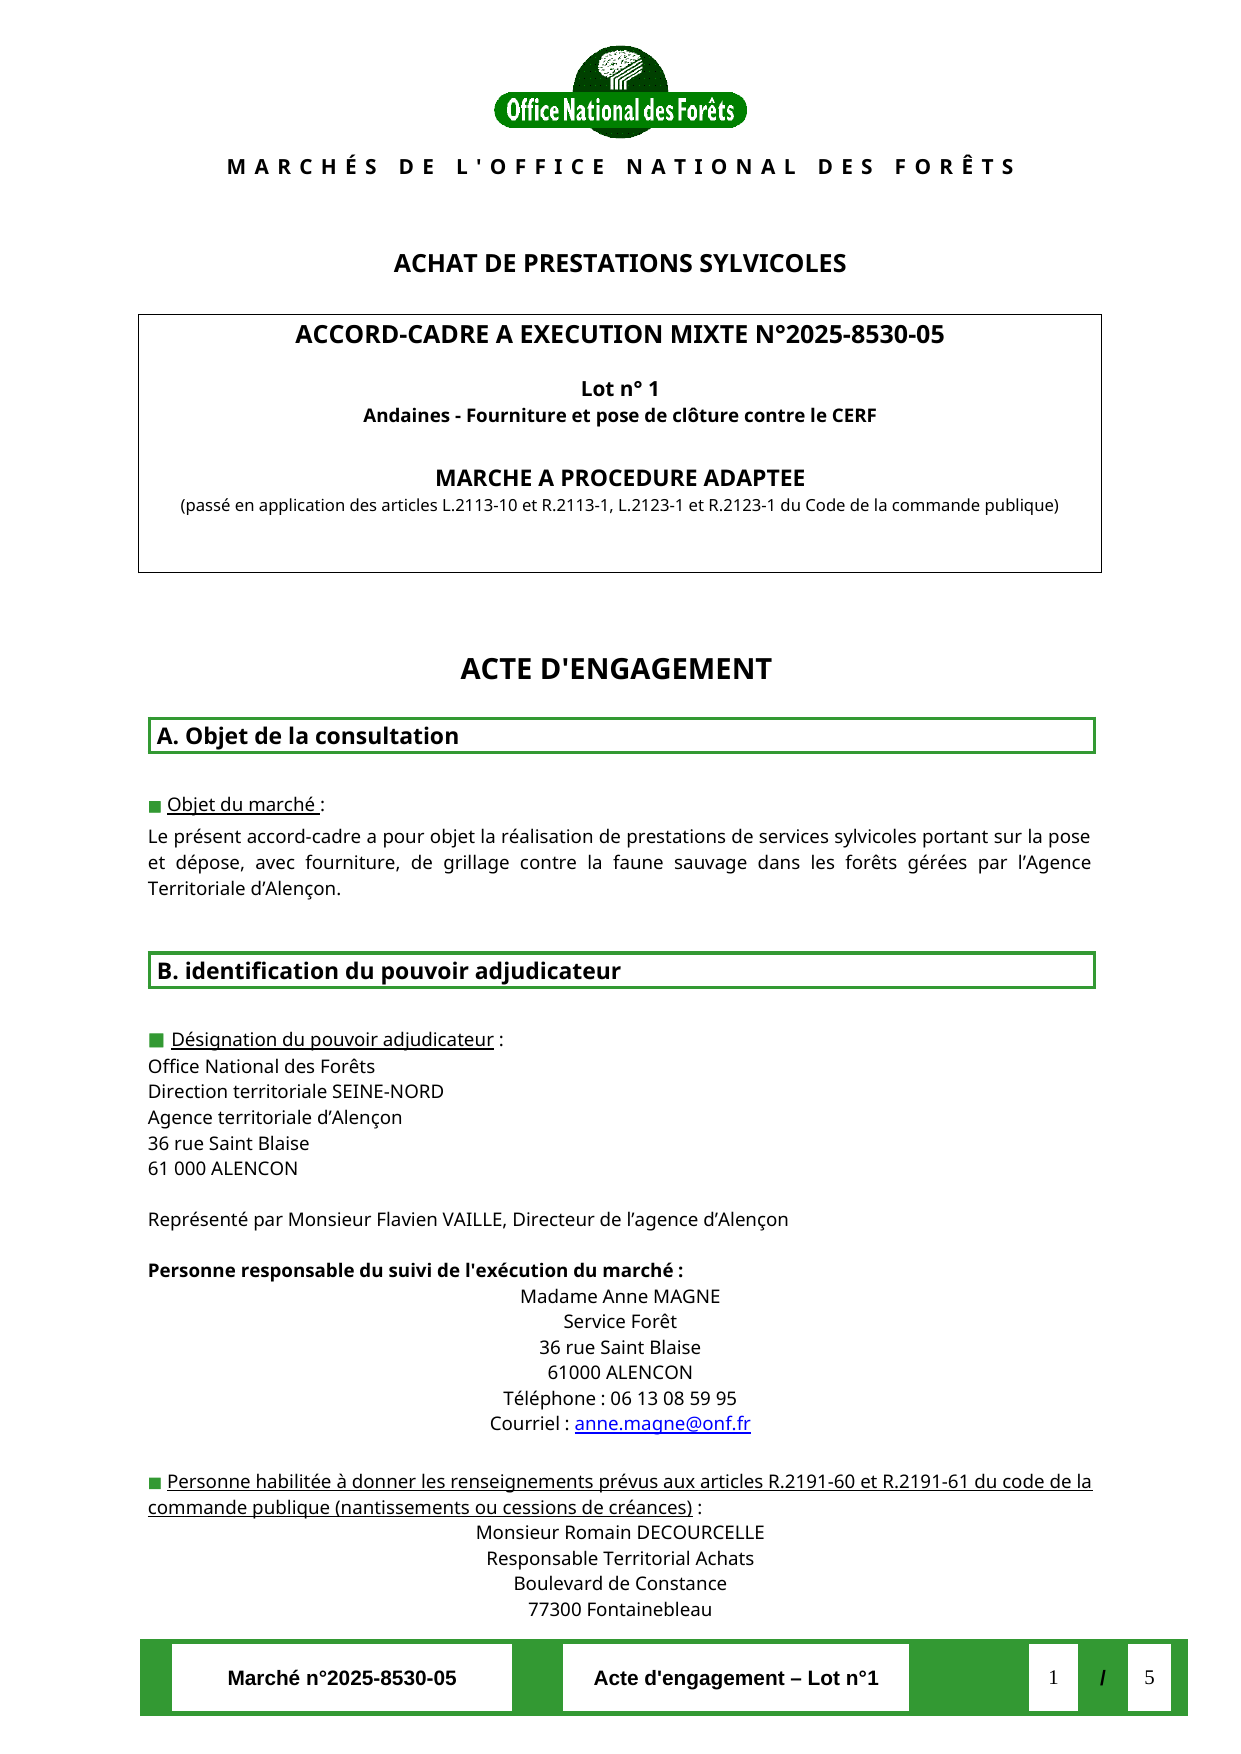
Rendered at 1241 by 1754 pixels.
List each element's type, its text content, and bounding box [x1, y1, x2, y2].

text Le présent accord-cadre a pour objet la réalisation de prestations de services sylvicoles portant sur la pose et dépose, avec fourniture, de grillage contre la faune sauvage dans les forêts gérées par l’Agence Territoriale d’Alençon. [148, 824, 1093, 900]
text 36 rue Saint Blaise [148, 1334, 1093, 1359]
text Service Forêt [148, 1308, 1093, 1334]
picture [492, 44, 748, 140]
text ACTE D'ENGAGEMENT [148, 586, 1093, 717]
text 77300 Fontainebleau [148, 1596, 1093, 1622]
text Téléphone : 06 13 08 59 95 [148, 1385, 1093, 1411]
text Représenté par Monsieur Flavien VAILLE, Directeur de l’agence d’Alençon [148, 1206, 1093, 1232]
text Madame Anne MAGNE [148, 1283, 1093, 1308]
text Office National des Forêts [148, 1053, 1093, 1079]
text 61000 ALENCON [148, 1359, 1093, 1385]
text 36 rue Saint Blaise [148, 1130, 1093, 1155]
table_header B. identification du pouvoir adjudicateur [151, 955, 1093, 986]
text Courriel : anne.magne@onf.fr [148, 1411, 1093, 1436]
text Désignation du pouvoir adjudicateur : [148, 1026, 1093, 1053]
text Personne habilitée à donner les renseignements prévus aux articles R.2191-60 et R.2191-61 du code de la commande publique (nantissements ou cessions de créances) : [148, 1468, 1093, 1519]
text Objet du marché : [148, 792, 1093, 818]
text MARCHÉS DE L'OFFICE NATIONAL DES FORÊTS [148, 152, 1093, 181]
text Monsieur Romain DECOURCELLE [148, 1519, 1093, 1545]
text ACHAT DE PRESTATIONS SYLVICOLES [148, 246, 1093, 280]
text 61 000 ALENCON [148, 1155, 1093, 1181]
table_header A. Objet de la consultation [151, 720, 1093, 751]
text ACCORD-CADRE A EXECUTION MIXTE N°2025-8530-05 [139, 315, 1101, 351]
text Boulevard de Constance [148, 1571, 1093, 1596]
text Andaines - Fourniture et pose de clôture contre le CERF [148, 402, 1093, 428]
text Lot n° 1 [148, 374, 1093, 402]
text (passé en application des articles L.2113-10 et R.2113-1, L.2123-1 et R.2123-1 du Code de la commande publique) [148, 493, 1093, 516]
text Agence territoriale d’Alençon [148, 1104, 1093, 1130]
text Direction territoriale SEINE-NORD [148, 1079, 1093, 1104]
text Personne responsable du suivi de l'exécution du marché : [148, 1257, 1093, 1283]
text MARCHE A PROCEDURE ADAPTEE [148, 428, 1093, 493]
text Responsable Territorial Achats [148, 1545, 1093, 1571]
